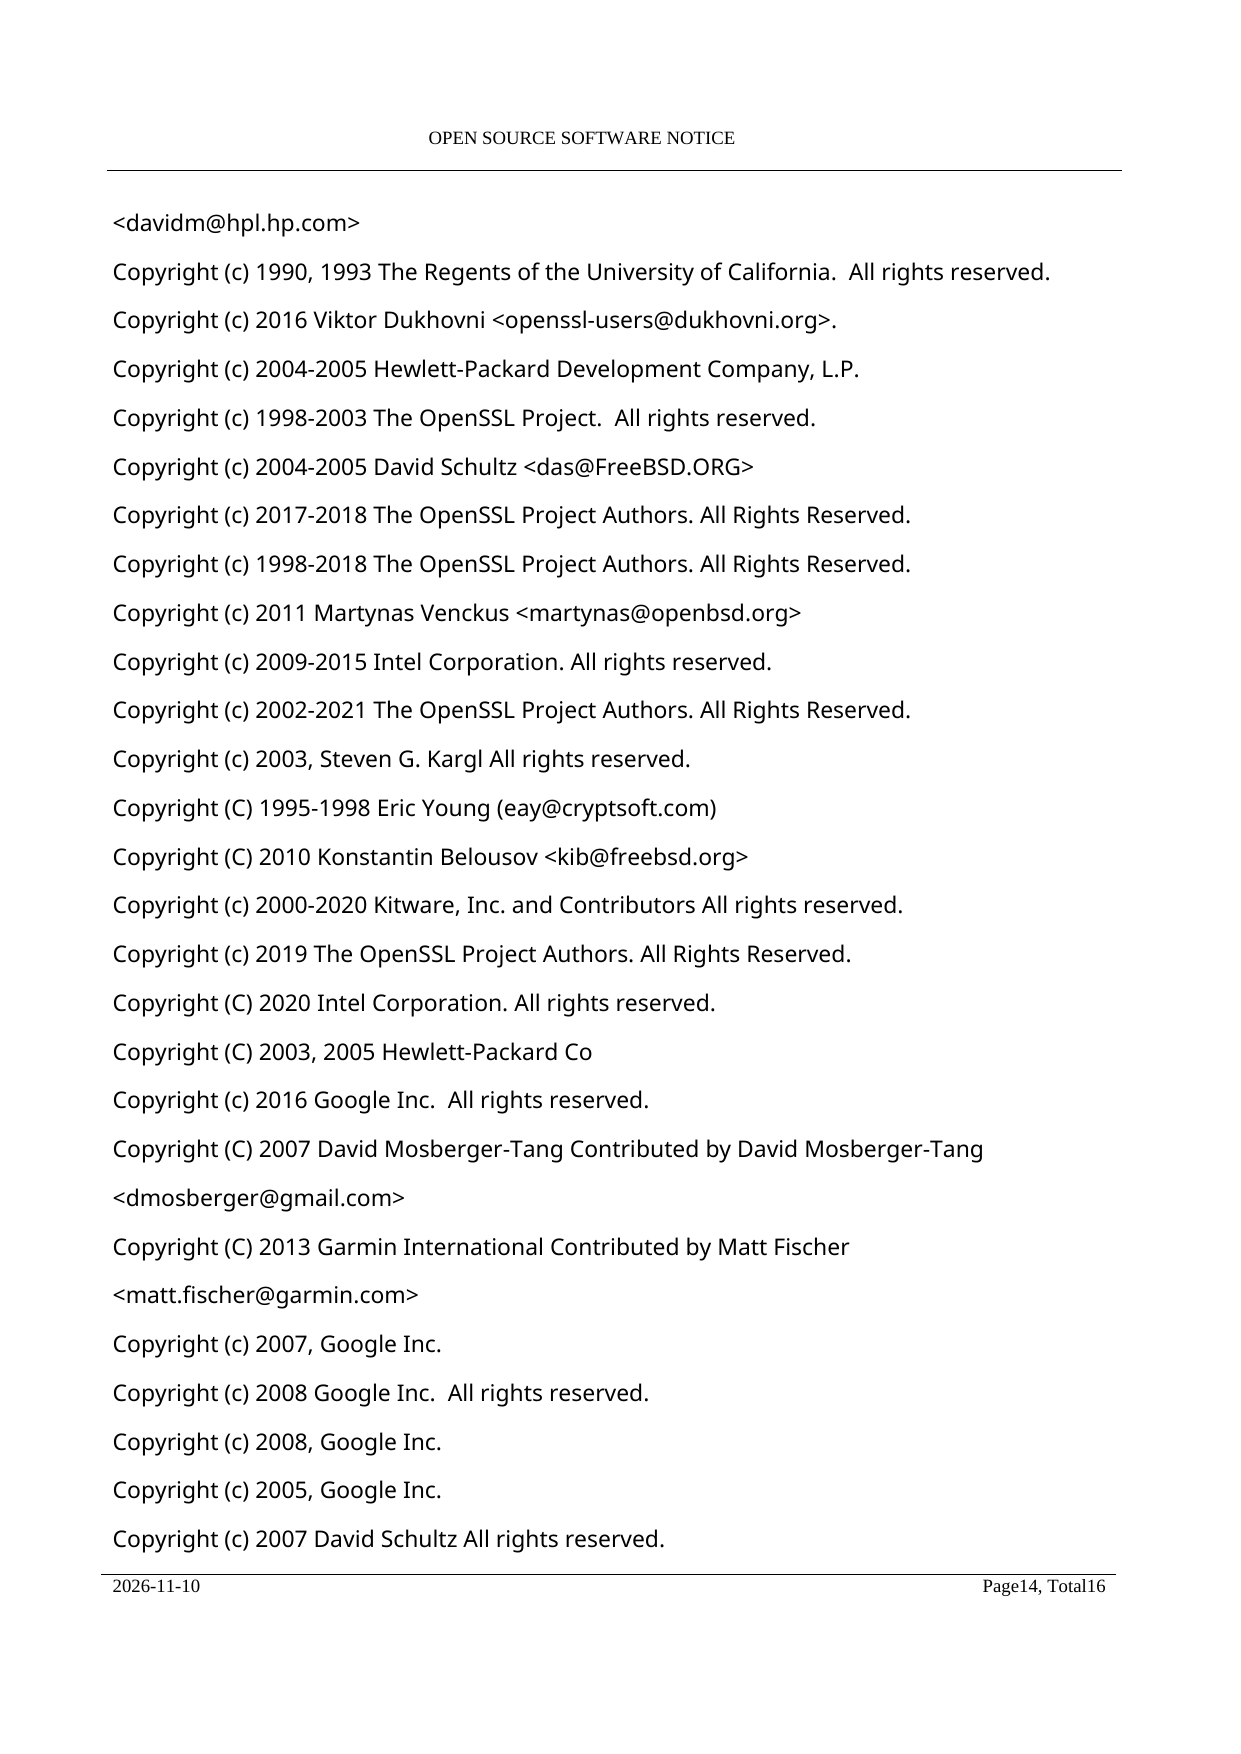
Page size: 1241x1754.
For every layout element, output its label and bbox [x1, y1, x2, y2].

text [112, 206, 1128, 1555]
